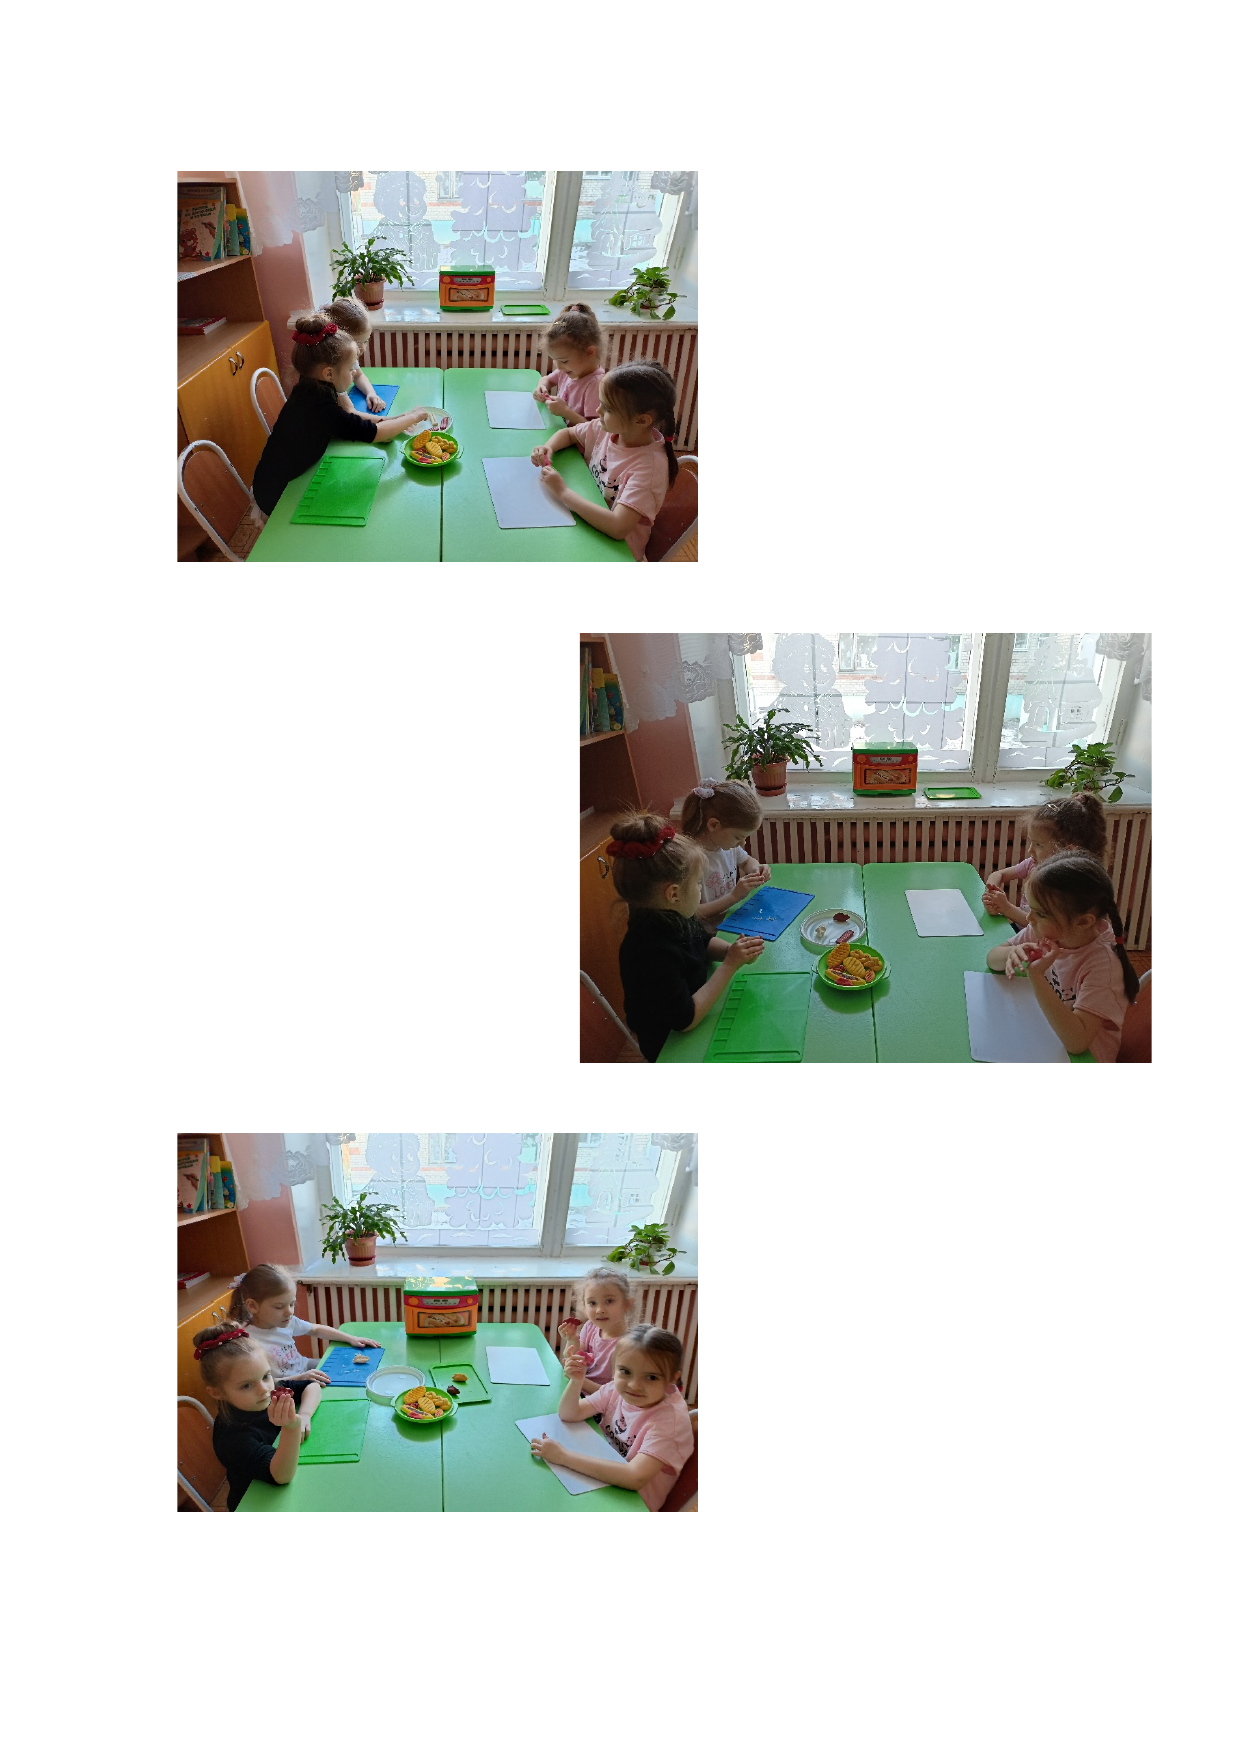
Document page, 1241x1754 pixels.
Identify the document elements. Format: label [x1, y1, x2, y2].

picture [177, 1133, 698, 1512]
picture [579, 633, 1152, 1063]
picture [177, 171, 698, 562]
